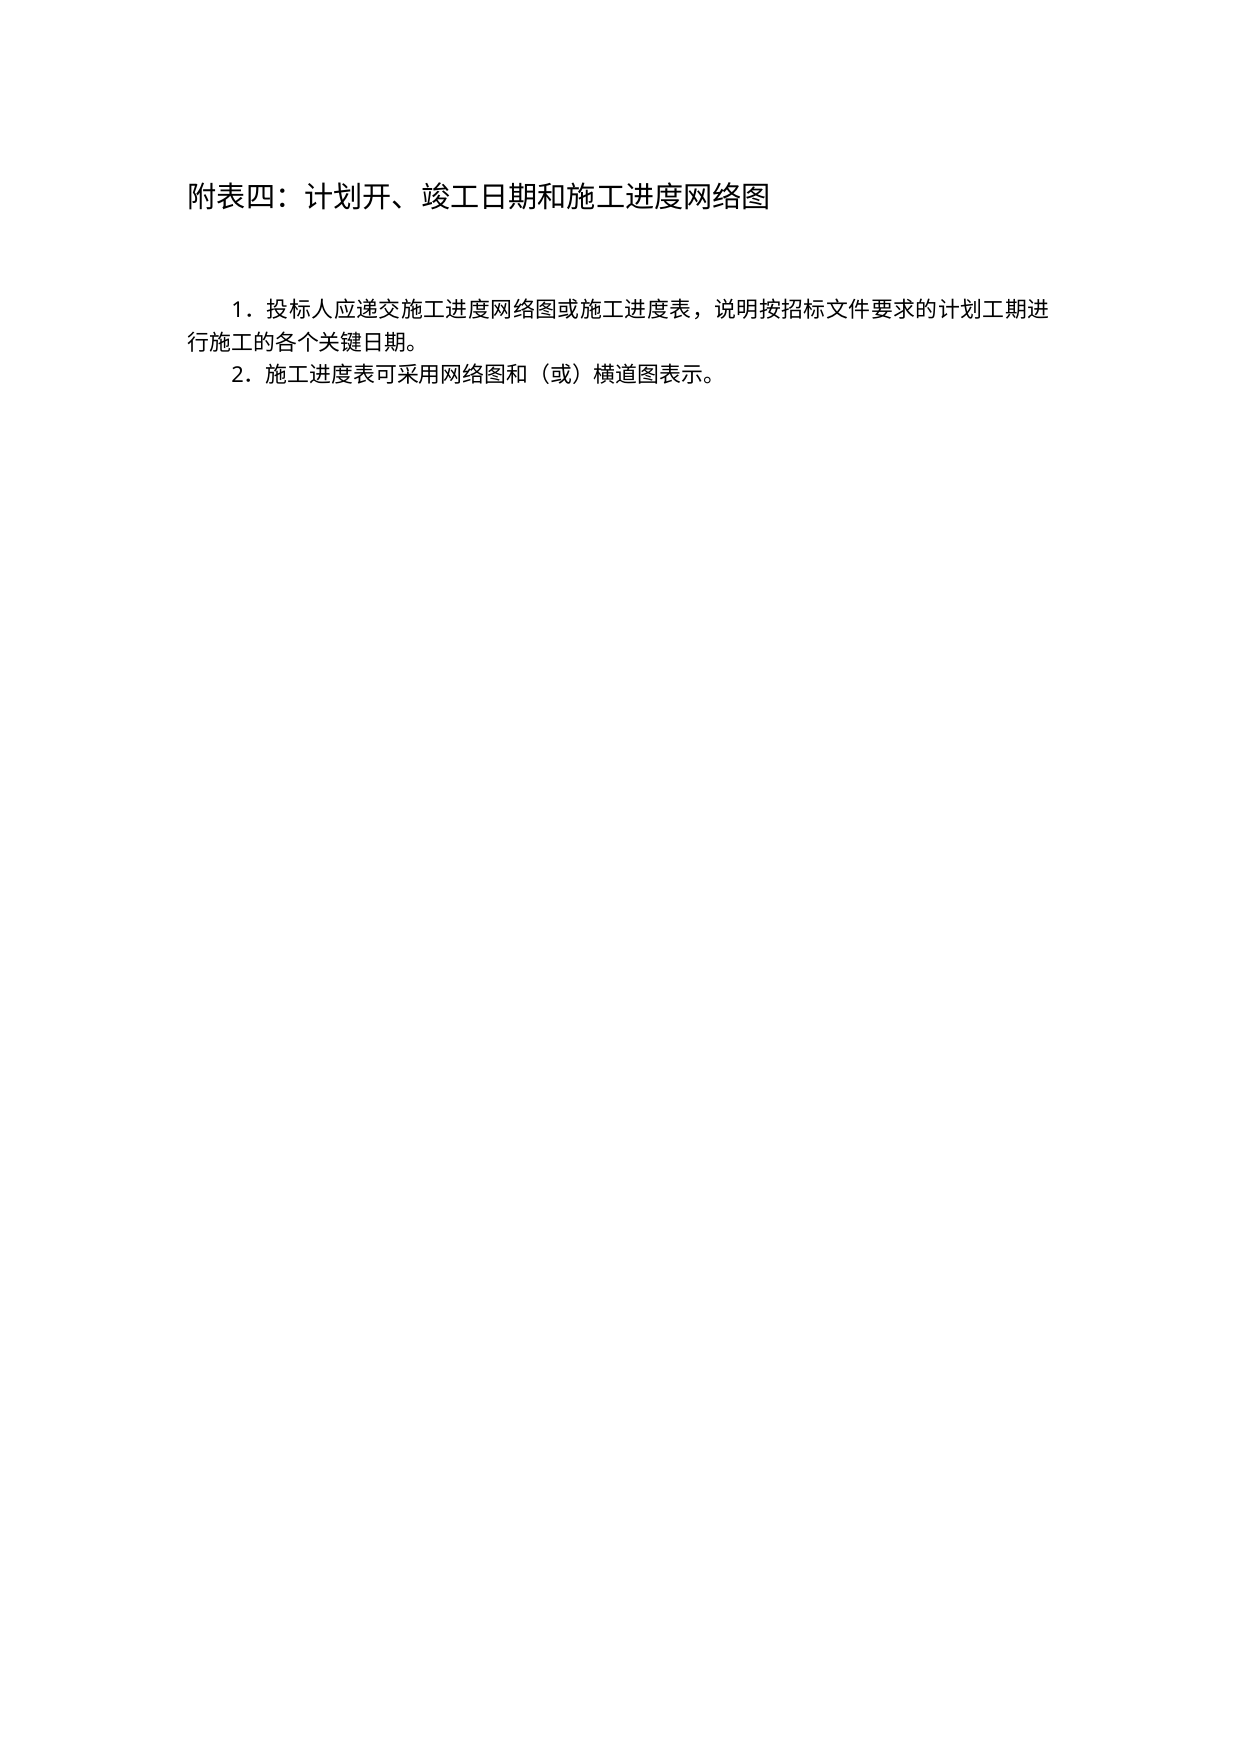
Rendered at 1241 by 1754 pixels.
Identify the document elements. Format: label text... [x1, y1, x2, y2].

text 2．施工进度表可采用网络图和（或）横道图表示。 [187, 357, 1053, 389]
text 1．投标人应递交施工进度网络图或施工进度表，说明按招标文件要求的计划工期进行施工的各个关键日期。 [187, 292, 1053, 357]
text 附表四：计划开、竣工日期和施工进度网络图 [187, 162, 1053, 227]
